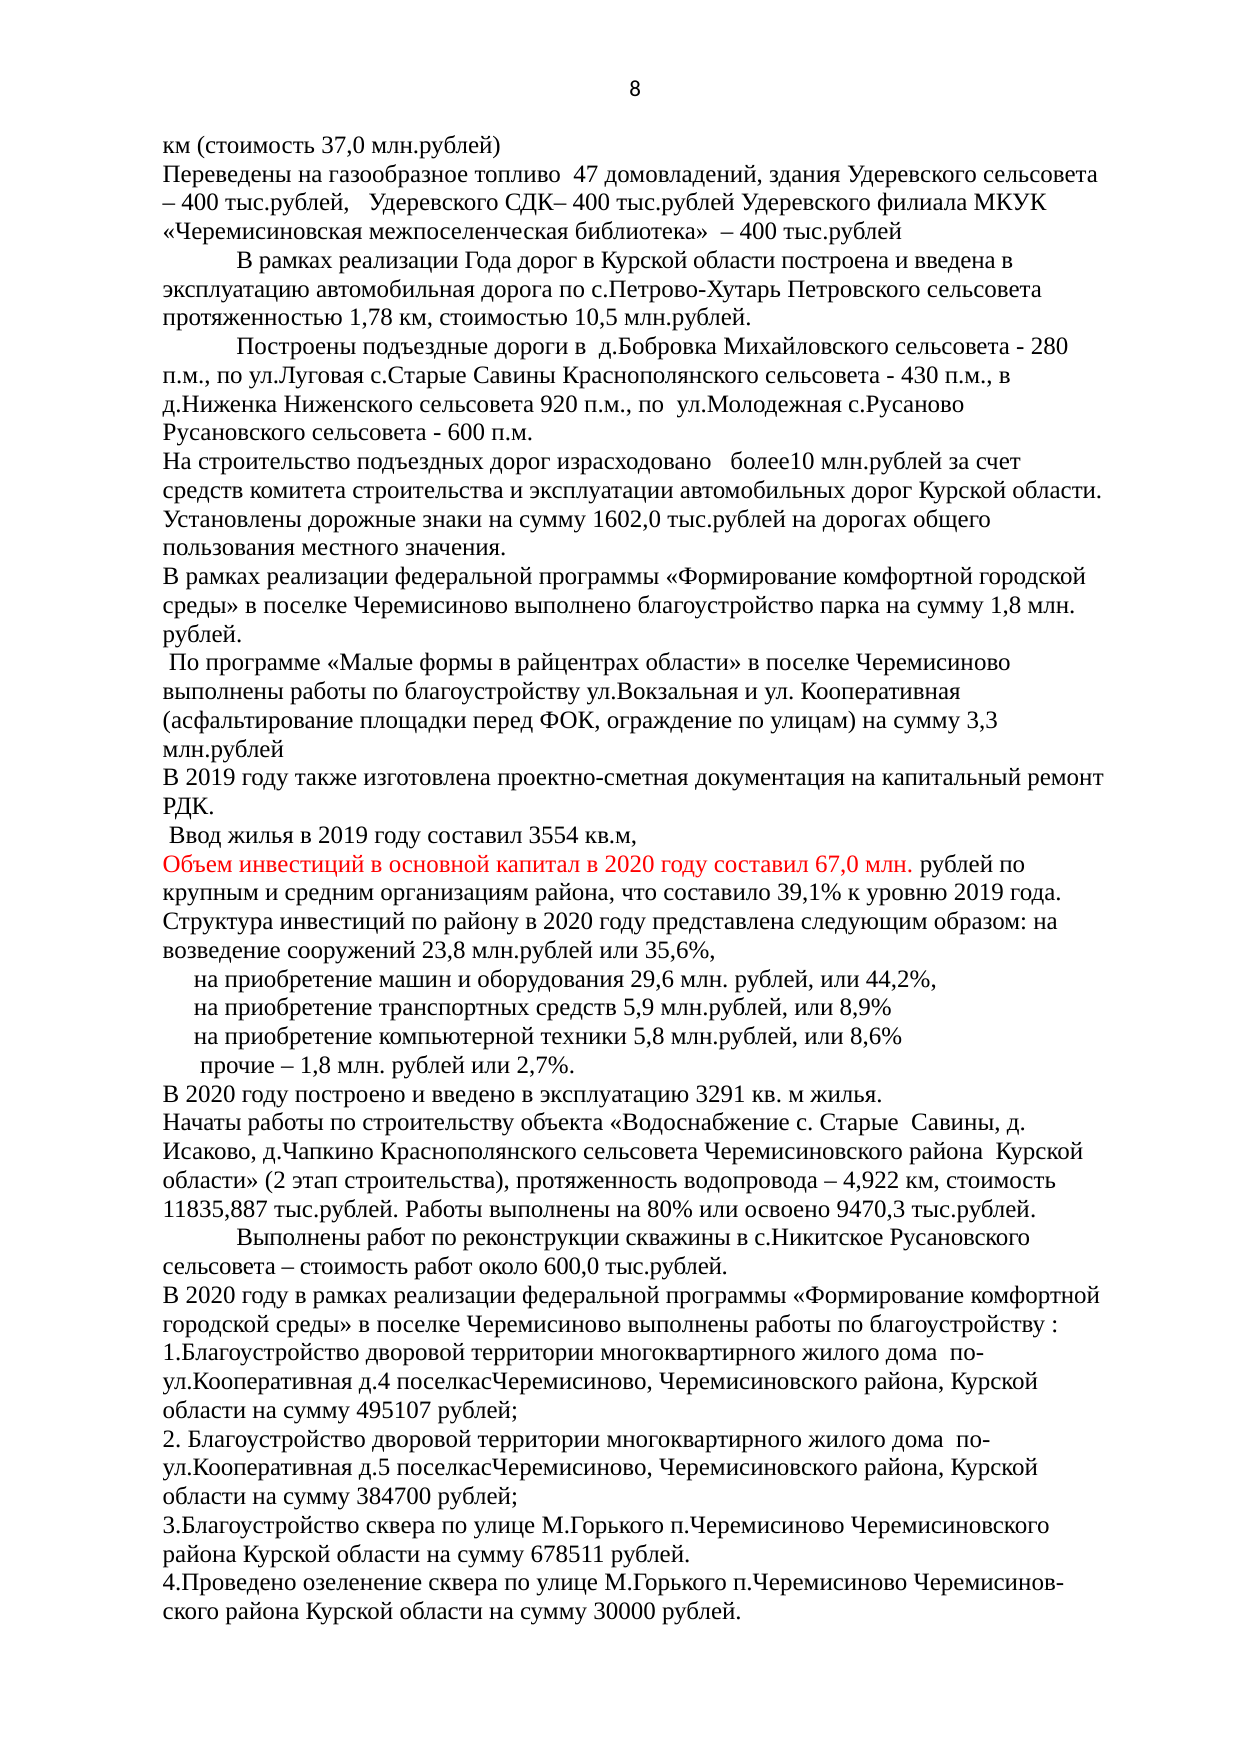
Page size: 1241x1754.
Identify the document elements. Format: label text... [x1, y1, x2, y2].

text района Курской области на сумму 678511 рублей. [162, 1539, 1107, 1567]
text 1.Благоустройство дворовой территории многоквартирного жилого дома по-ул.Кооперативная д.4 поселкасЧеремисиново, Черемисиновского района, Курской области на сумму 495107 рублей; [162, 1337, 1107, 1424]
text По программе «Малые формы в райцентрах области» в поселке Черемисиново выполнены работы по благоустройству ул.Вокзальная и ул. Кооперативная (асфальтирование площадки перед ФОК, ограждение по улицам) на сумму 3,3 млн.рублей [162, 647, 1107, 762]
text В 2020 году в рамках реализации федеральной программы «Формирование комфортной городской среды» в поселке Черемисиново выполнены работы по благоустройству : [162, 1280, 1107, 1337]
text Выполнены работ по реконструкции скважины в с.Никитское Русановского сельсовета – стоимость работ около 600,0 тыс.рублей. [162, 1222, 1107, 1280]
text 4.Проведено озеленение сквера по улице М.Горького п.Черемисиново Черемисинов-ского района Курской области на сумму 30000 рублей. [162, 1567, 1107, 1625]
text Установлены дорожные знаки на сумму 1602,0 тыс.рублей на дорогах общего пользования местного значения. [162, 504, 1107, 561]
text Построены подъездные дороги в д.Бобровка Михайловского сельсовета - 280 п.м., по ул.Луговая с.Старые Савины Краснополянского сельсовета - 430 п.м., в д.Ниженка Ниженского сельсовета 920 п.м., по ул.Молодежная с.Русаново Русановского сельсовета - 600 п.м. [162, 331, 1107, 446]
text В 2019 году также изготовлена проектно-сметная документация на капитальный ремонт РДК. [162, 762, 1107, 820]
text Ввод жилья в 2019 году составил 3554 кв.м, [162, 820, 1107, 849]
text на приобретение транспортных средств 5,9 млн.рублей, или 8,9% [162, 992, 1107, 1021]
text на приобретение машин и оборудования 29,6 млн. рублей, или 44,2%, [162, 964, 1107, 992]
text на приобретение компьютерной техники 5,8 млн.рублей, или 8,6% [162, 1021, 1107, 1050]
text В 2020 году построено и введено в эксплуатацию 3291 кв. м жилья. [162, 1079, 1107, 1107]
text Начаты работы по строительству объекта «Водоснабжение с. Старые Савины, д. Исаково, д.Чапкино Краснополянского сельсовета Черемисиновского района Курской области» (2 этап строительства), протяженность водопровода – 4,922 км, стоимость 11835,887 тыс.рублей. Работы выполнены на 80% или освоено 9470,3 тыс.рублей. [162, 1107, 1107, 1222]
text прочие – 1,8 млн. рублей или 2,7%. [162, 1050, 1107, 1079]
text 2. Благоустройство дворовой территории многоквартирного жилого дома по-ул.Кооперативная д.5 поселкасЧеремисиново, Черемисиновского района, Курской области на сумму 384700 рублей; [162, 1424, 1107, 1510]
text Объем инвестиций в основной капитал в 2020 году составил 67,0 млн. рублей по крупным и средним организациям района, что составило 39,1% к уровню 2019 года. Структура инвестиций по району в 2020 году представлена следующим образом: на возведение сооружений 23,8 млн.рублей или 35,6%, [162, 849, 1107, 964]
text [162, 130, 1107, 159]
text В рамках реализации федеральной программы «Формирование комфортной городской среды» в поселке Черемисиново выполнено благоустройство парка на сумму 1,8 млн. рублей. [162, 561, 1107, 647]
text Переведены на газообразное топливо 47 домовладений, здания Удеревского сельсовета – 400 тыс.рублей, Удеревского СДК– 400 тыс.рублей Удеревского филиала МКУК «Черемисиновская межпоселенческая библиотека» – 400 тыс.рублей [162, 159, 1107, 245]
text В рамках реализации Года дорог в Курской области построена и введена в эксплуатацию автомобильная дорога по с.Петрово-Хутарь Петровского сельсовета протяженностью 1,78 км, стоимостью 10,5 млн.рублей. [162, 245, 1107, 331]
text 3.Благоустройство сквера по улице М.Горького п.Черемисиново Черемисиновского [162, 1510, 1107, 1539]
text На строительство подъездных дорог израсходовано более10 млн.рублей за счет средств комитета строительства и эксплуатации автомобильных дорог Курской области. [162, 446, 1107, 504]
